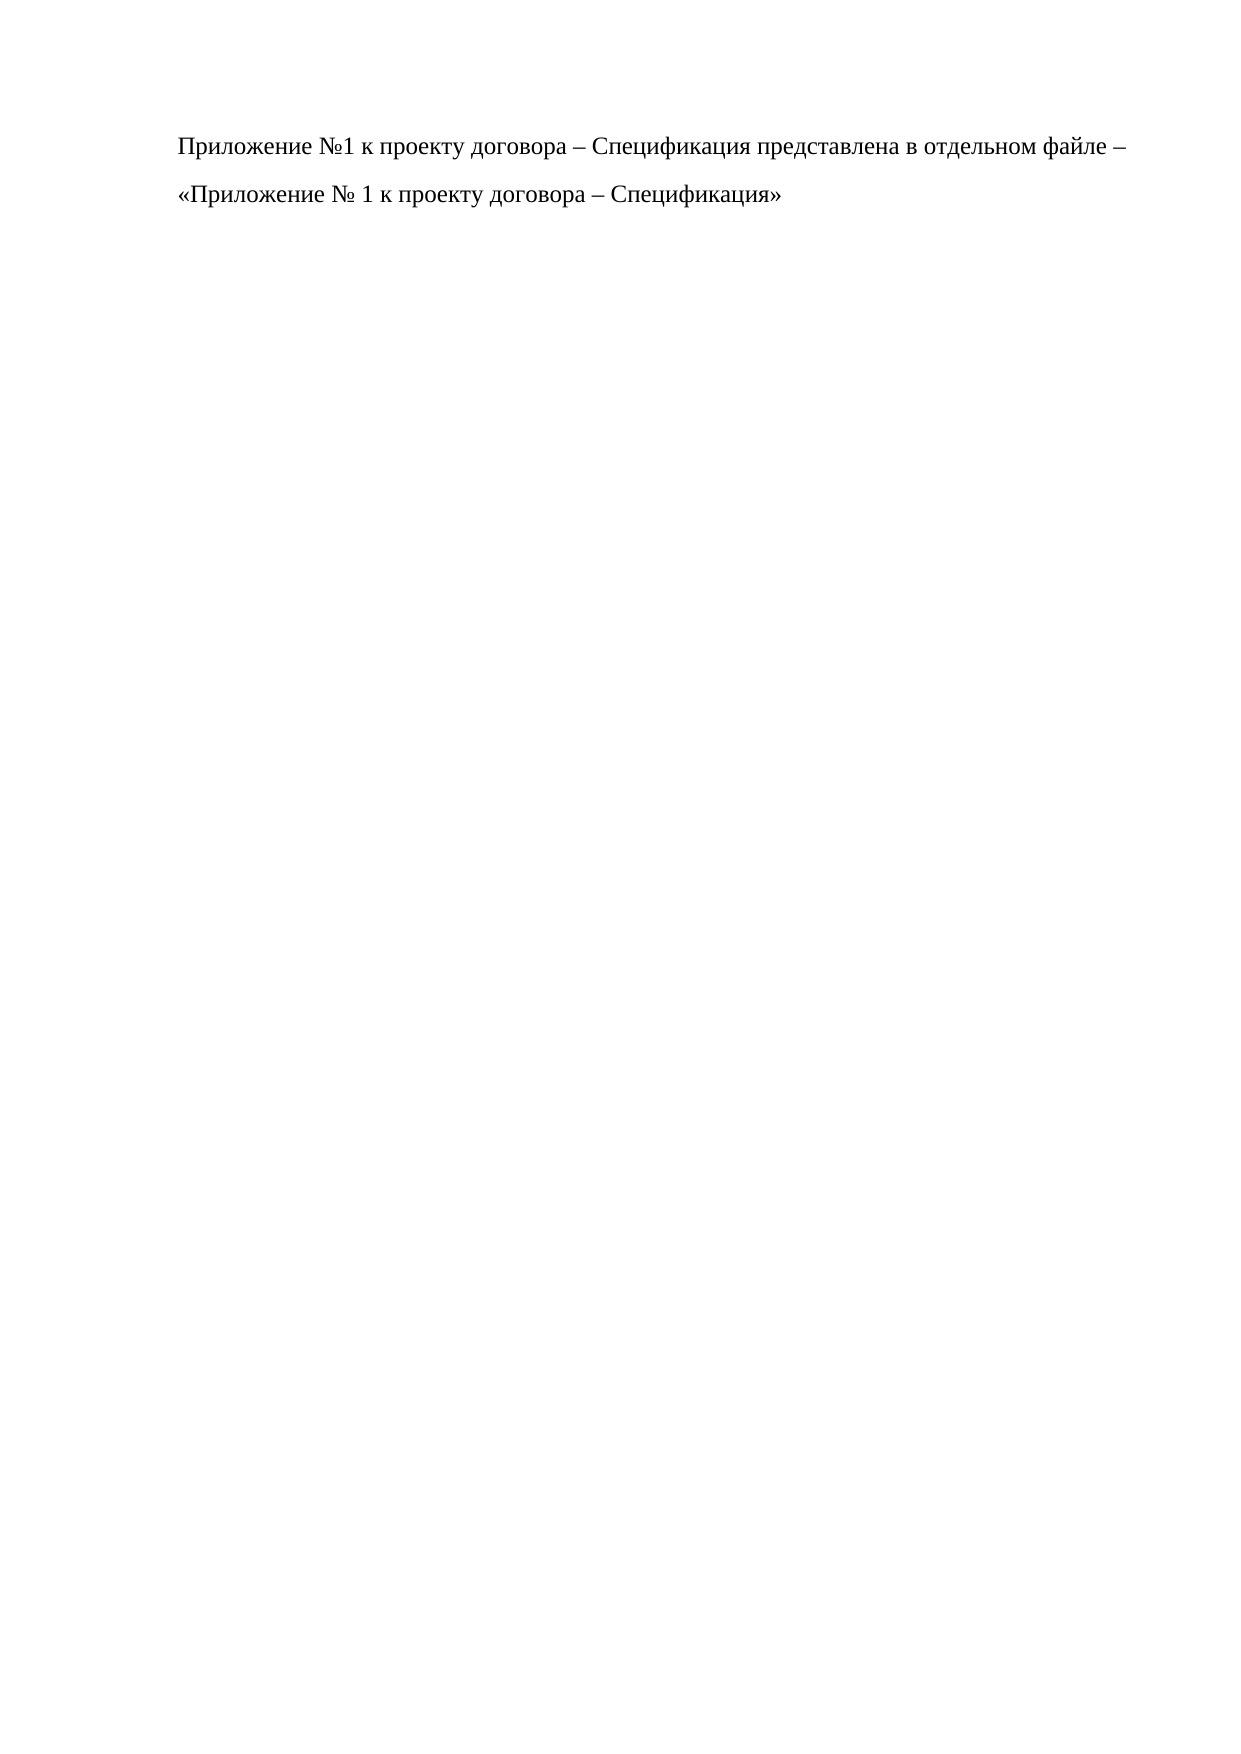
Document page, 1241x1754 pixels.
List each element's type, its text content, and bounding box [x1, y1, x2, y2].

text «Приложение № 1 к проекту договора – Спецификация» [177, 179, 1152, 208]
text Приложение №1 к проекту договора – Спецификация представлена в отдельном файле – [177, 131, 1152, 160]
